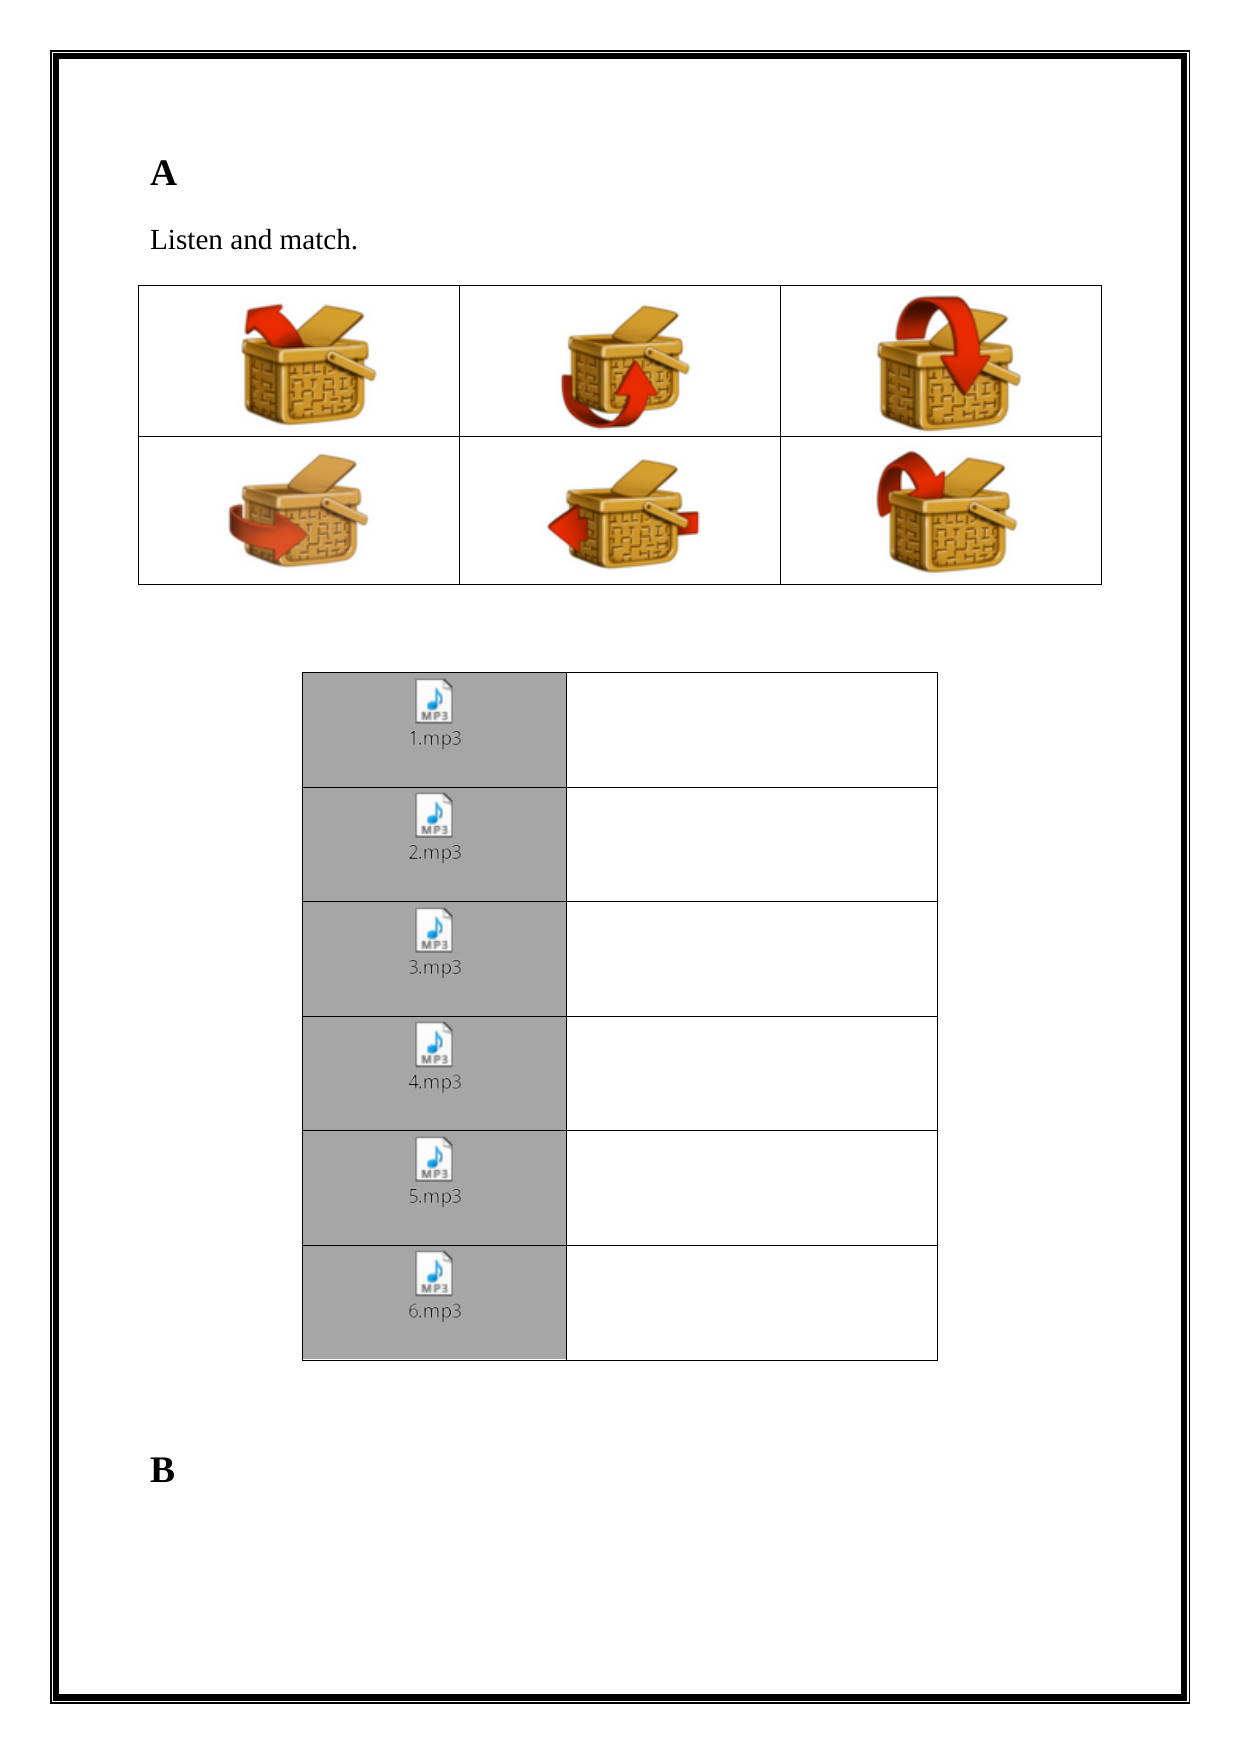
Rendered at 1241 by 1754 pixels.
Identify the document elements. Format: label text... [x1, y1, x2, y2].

table_cell [303, 1017, 566, 1130]
picture [537, 286, 703, 436]
table_cell [303, 902, 566, 1016]
text A [150, 150, 1090, 193]
picture [858, 437, 1023, 584]
picture [216, 437, 382, 584]
table_header [567, 673, 937, 787]
table_cell [303, 1246, 566, 1359]
table_cell [703, 437, 780, 584]
picture [858, 286, 1024, 436]
table_header [139, 286, 218, 436]
table_cell [567, 788, 937, 901]
table_header [303, 673, 566, 787]
table_header [380, 286, 459, 436]
table_header [703, 286, 780, 436]
table_header [781, 286, 858, 436]
table_cell [1023, 437, 1101, 584]
text Listen and match. [150, 222, 1090, 256]
table_cell [781, 437, 858, 584]
picture [538, 437, 703, 584]
picture [218, 286, 380, 436]
table_cell [303, 1131, 566, 1245]
table_cell [460, 437, 538, 584]
table_header [1024, 286, 1101, 436]
table_header [460, 286, 537, 436]
text B [150, 1448, 1090, 1491]
table_cell [567, 1017, 937, 1130]
table_cell [303, 788, 566, 901]
table_cell [567, 902, 937, 1016]
table_cell [139, 437, 216, 584]
table_cell [382, 437, 459, 584]
table_cell [567, 1131, 937, 1245]
table_cell [567, 1246, 937, 1359]
